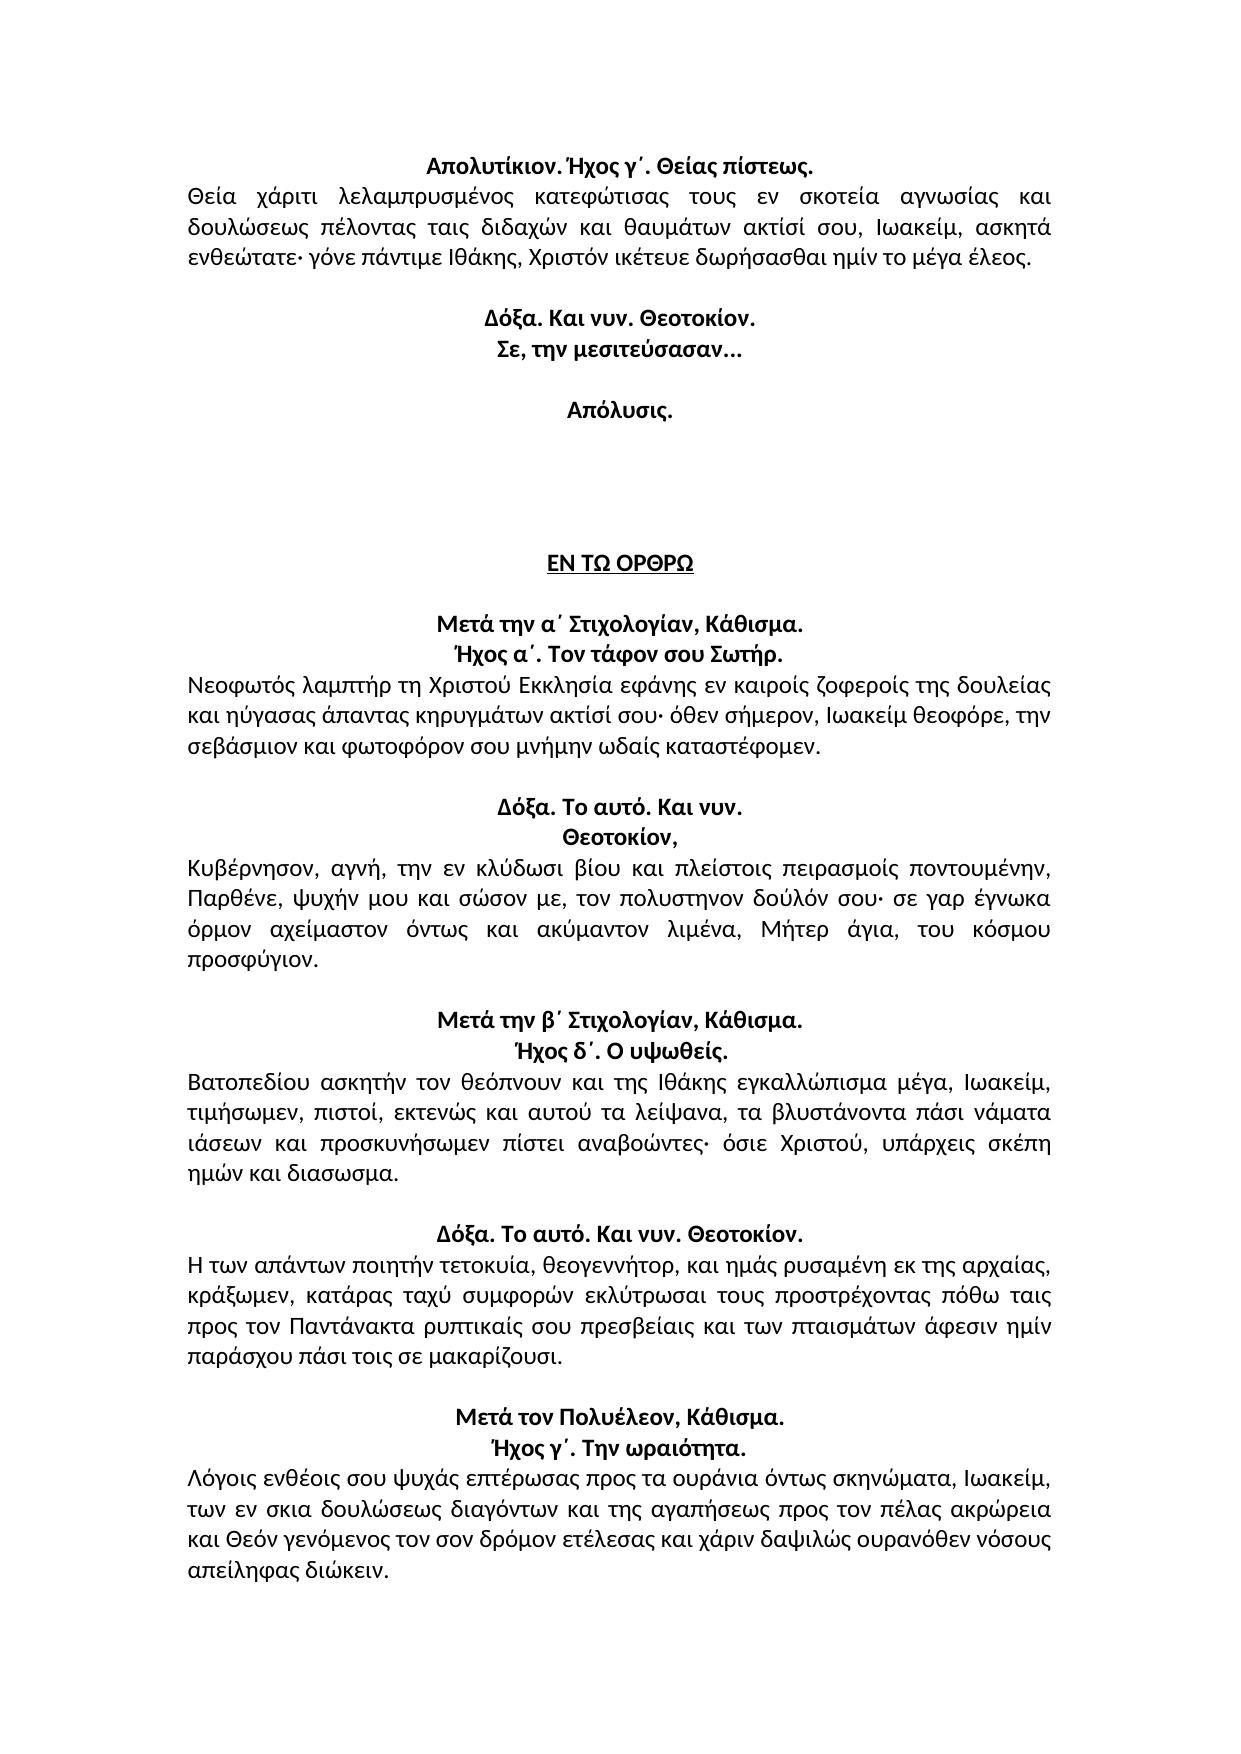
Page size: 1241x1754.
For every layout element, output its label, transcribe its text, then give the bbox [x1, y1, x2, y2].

text Ήχος γ´. Την ωραιότητα. [187, 1432, 1053, 1462]
text Μετά την β´ Στιχολογίαν, Κάθισμα. [187, 1004, 1053, 1035]
text Θεοτοκίον, [187, 821, 1053, 852]
text Δόξα. Το αυτό. Και νυν. [187, 791, 1053, 821]
text Η των απάντων ποιητήν τετοκυία, θεογεννήτορ, και ημάς ρυσαμένη εκ της αρχαίας, κράξωμεν, κατάρας ταχύ συμφορών εκλύτρωσαι τους προστρέχοντας πόθω ταις προς τον Παντάνακτα ρυπτικαίς σου πρεσβείαις και των πταισμάτων άφεσιν ημίν παράσχου πάσι τοις σε μακαρίζουσι. [187, 1249, 1053, 1371]
text Μετά τον Πολυέλεον, Κάθισμα. [187, 1401, 1053, 1432]
text Σε, την μεσιτεύσασαν... [187, 333, 1053, 364]
text Λόγοις ενθέοις σου ψυχάς επτέρωσας προς τα ουράνια όντως σκηνώματα, Ιωακείμ, των εν σκια δουλώσεως διαγόντων και της αγαπήσεως προς τον πέλας ακρώρεια και Θεόν γενόμενος τον σον δρόμον ετέλεσας και χάριν δαψιλώς ουρανόθεν νόσους απείληφας διώκειν. [187, 1462, 1053, 1584]
text Ήχος α´. Τον τάφον σου Σωτήρ. [187, 638, 1053, 669]
text Δόξα. Και νυν. Θεοτοκίον. [187, 303, 1053, 333]
text Νεοφωτός λαμπτήρ τη Χριστού Εκκλησία εφάνης εν καιροίς ζοφεροίς της δουλείας και ηύγασας άπαντας κηρυγμάτων ακτίσί σου· όθεν σήμερον, Ιωακείμ θεοφόρε, την σεβάσμιον και φωτοφόρον σου μνήμην ωδαίς καταστέφομεν. [187, 669, 1053, 760]
text Βατοπεδίου ασκητήν τον θεόπνουν και της Ιθάκης εγκαλλώπισμα μέγα, Ιωακείμ, τιμήσωμεν, πιστοί, εκτενώς και αυτού τα λείψανα, τα βλυστάνοντα πάσι νάματα ιάσεων και προσκυνήσωμεν πίστει αναβοώντες· όσιε Χριστού, υπάρχεις σκέπη ημών και διασωσμα. [187, 1066, 1053, 1188]
text Θεία χάριτι λελαμπρυσμένος κατεφώτισας τους εν σκοτεία αγνωσίας και δουλώσεως πέλοντας ταις διδαχών και θαυμάτων ακτίσί σου, Ιωακείμ, ασκητά ενθεώτατε· γόνε πάντιμε Ιθάκης, Χριστόν ικέτευε δωρήσασθαι ημίν το μέγα έλεος. [187, 181, 1053, 272]
text Μετά την α´ Στιχολογίαν, Κάθισμα. [187, 608, 1053, 638]
text ΕΝ ΤΩ ΟΡΘΡΩ [187, 547, 1053, 577]
text Δόξα. Το αυτό. Και νυν. Θεοτοκίον. [187, 1218, 1053, 1249]
text Ήχος δ´. Ο υψωθείς. [187, 1035, 1053, 1066]
text Απόλυσις. [187, 394, 1053, 425]
text Απολυτίκιον. Ήχος γ´. Θείας πίστεως. [187, 150, 1053, 181]
text Κυβέρνησον, αγνή, την εν κλύδωσι βίου και πλείστοις πειρασμοίς ποντουμένην, Παρθένε, ψυχήν μου και σώσον με, τον πολυστηνον δούλόν σου· σε γαρ έγνωκα όρμον αχείμαστον όντως και ακύμαντον λιμένα, Μήτερ άγια, του κόσμου προσφύγιον. [187, 852, 1053, 974]
